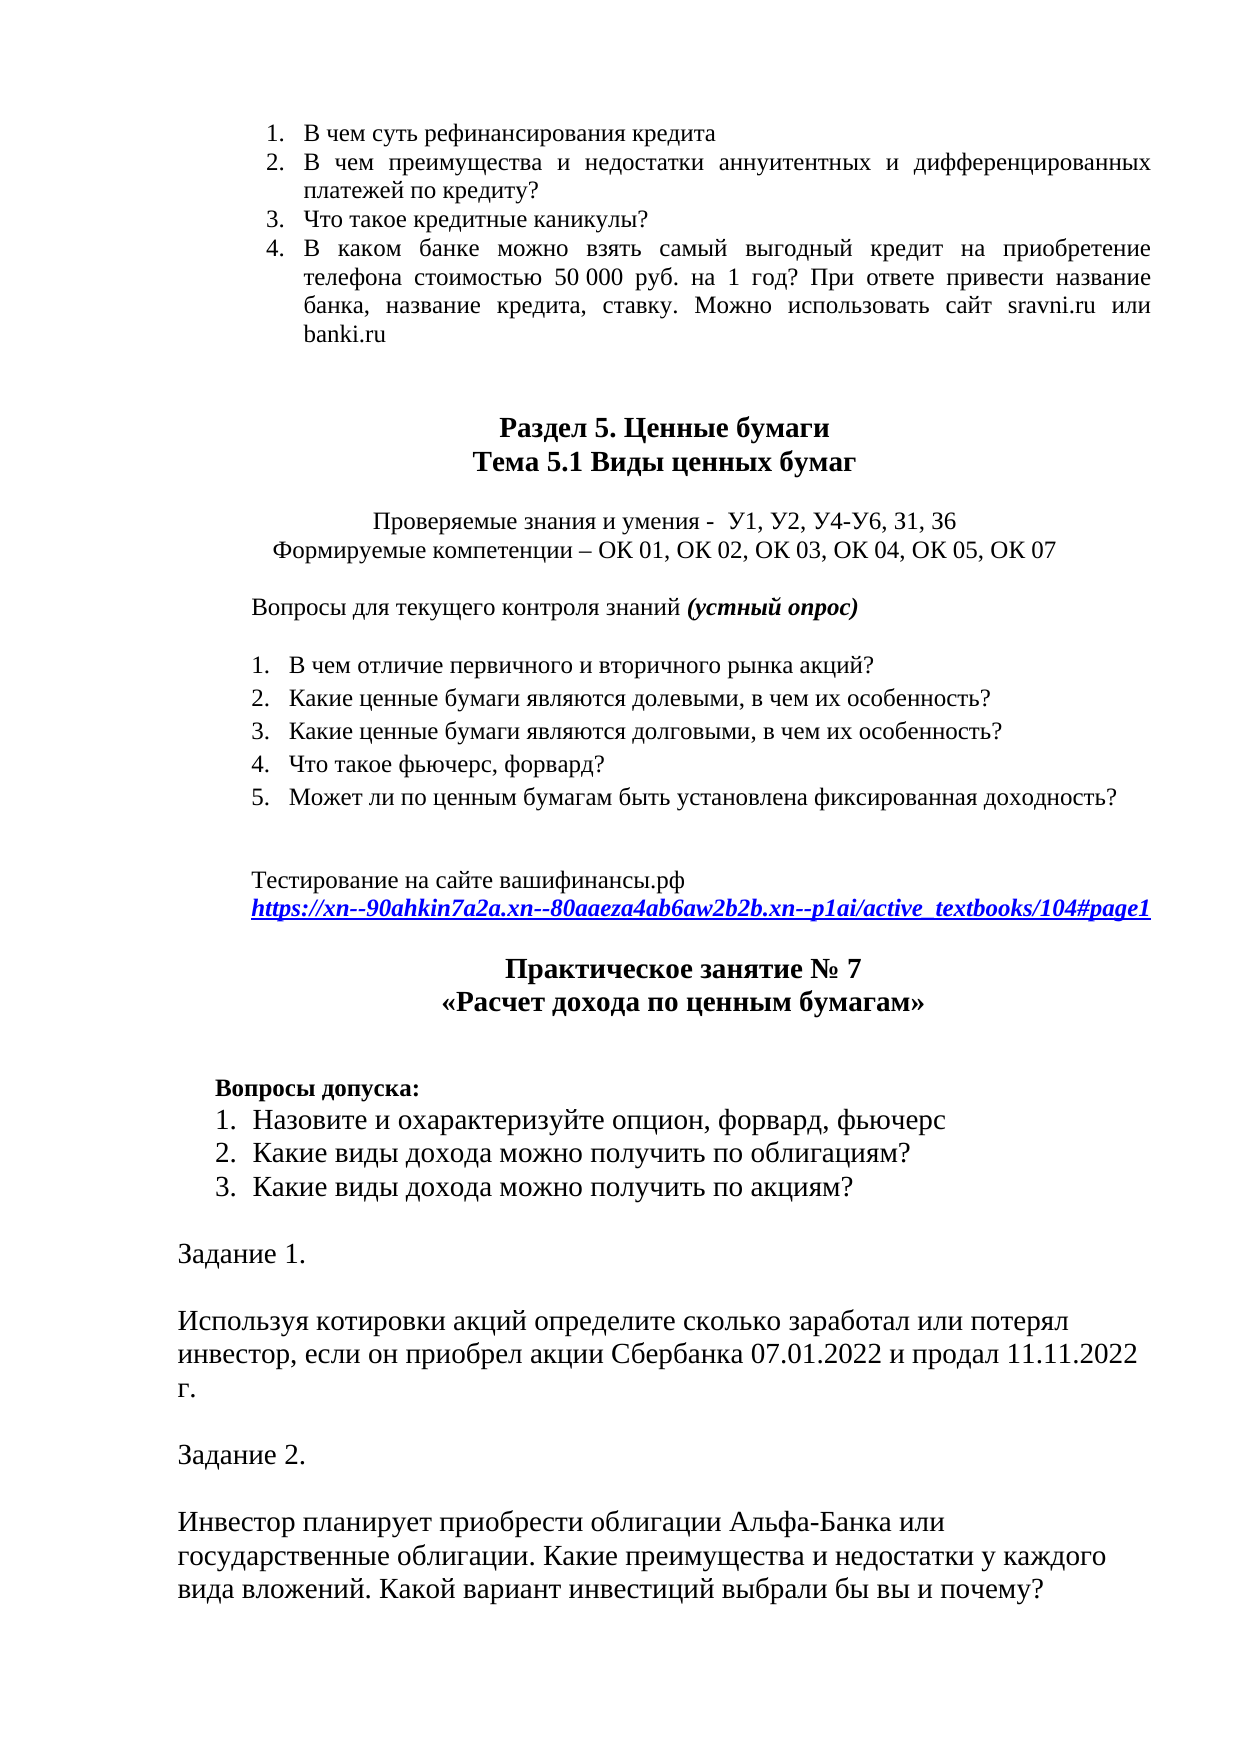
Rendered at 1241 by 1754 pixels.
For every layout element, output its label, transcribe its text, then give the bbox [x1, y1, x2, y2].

text https://xn--90ahkin7a2a.xn--80aaeza4ab6aw2b2b.xn--p1ai/active_textbooks/104#page1 [177, 893, 1152, 922]
list Какие виды дохода можно получить по акциям? [215, 1169, 1152, 1202]
list В чем отличие первичного и вторичного рынка акций? [251, 650, 1152, 679]
text Задание 2. [177, 1437, 1152, 1471]
list Какие ценные бумаги являются долговыми, в чем их особенность? [251, 716, 1152, 745]
list Может ли по ценным бумагам быть установлена фиксированная доходность? [251, 782, 1152, 811]
text Тема 5.1 Виды ценных бумаг [177, 444, 1152, 477]
text Проверяемые знания и умения - У1, У2, У4-У6, З1, З6 [177, 506, 1152, 535]
text Вопросы для текущего контроля знаний (устный опрос) [177, 592, 1152, 621]
text Тестирование на сайте вашифинансы.рф [177, 865, 1152, 893]
list Что такое фьючерс, форвард? [251, 749, 1152, 778]
list Какие виды дохода можно получить по облигациям? [215, 1135, 1152, 1169]
text Практическое занятие № 7 [215, 951, 1152, 984]
list Какие ценные бумаги являются долевыми, в чем их особенность? [251, 683, 1152, 712]
text Формируемые компетенции – ОК 01, ОК 02, ОК 03, ОК 04, ОК 05, ОК 07 [177, 535, 1152, 564]
text «Расчет дохода по ценным бумагам» [215, 984, 1152, 1018]
list В чем преимущества и недостатки аннуитентных и дифференцированных платежей по кредиту? [266, 147, 1152, 204]
text Вопросы допуска: [215, 1073, 1152, 1102]
text Инвестор планирует приобрести облигации Альфа-Банка или государственные облигации. Какие преимущества и недостатки у каждого вида вложений. Какой вариант инвестиций выбрали бы вы и почему? [177, 1504, 1152, 1605]
list Назовите и охарактеризуйте опцион, форвард, фьючерс [215, 1102, 1152, 1135]
text Задание 1. [177, 1236, 1152, 1269]
text Используя котировки акций определите сколько заработал или потерял инвестор, если он приобрел акции Сбербанка 07.01.2022 и продал 11.11.2022 г. [177, 1303, 1152, 1404]
list В каком банке можно взять самый выгодный кредит на приобретение телефона стоимостью 50 000 руб. на 1 год? При ответе привести название банка, название кредита, ставку. Можно использовать сайт sravni.ru или banki.ru [266, 233, 1152, 348]
list В чем суть рефинансирования кредита [266, 118, 1152, 147]
list Что такое кредитные каникулы? [266, 204, 1152, 233]
text Раздел 5. Ценные бумаги [177, 410, 1152, 444]
